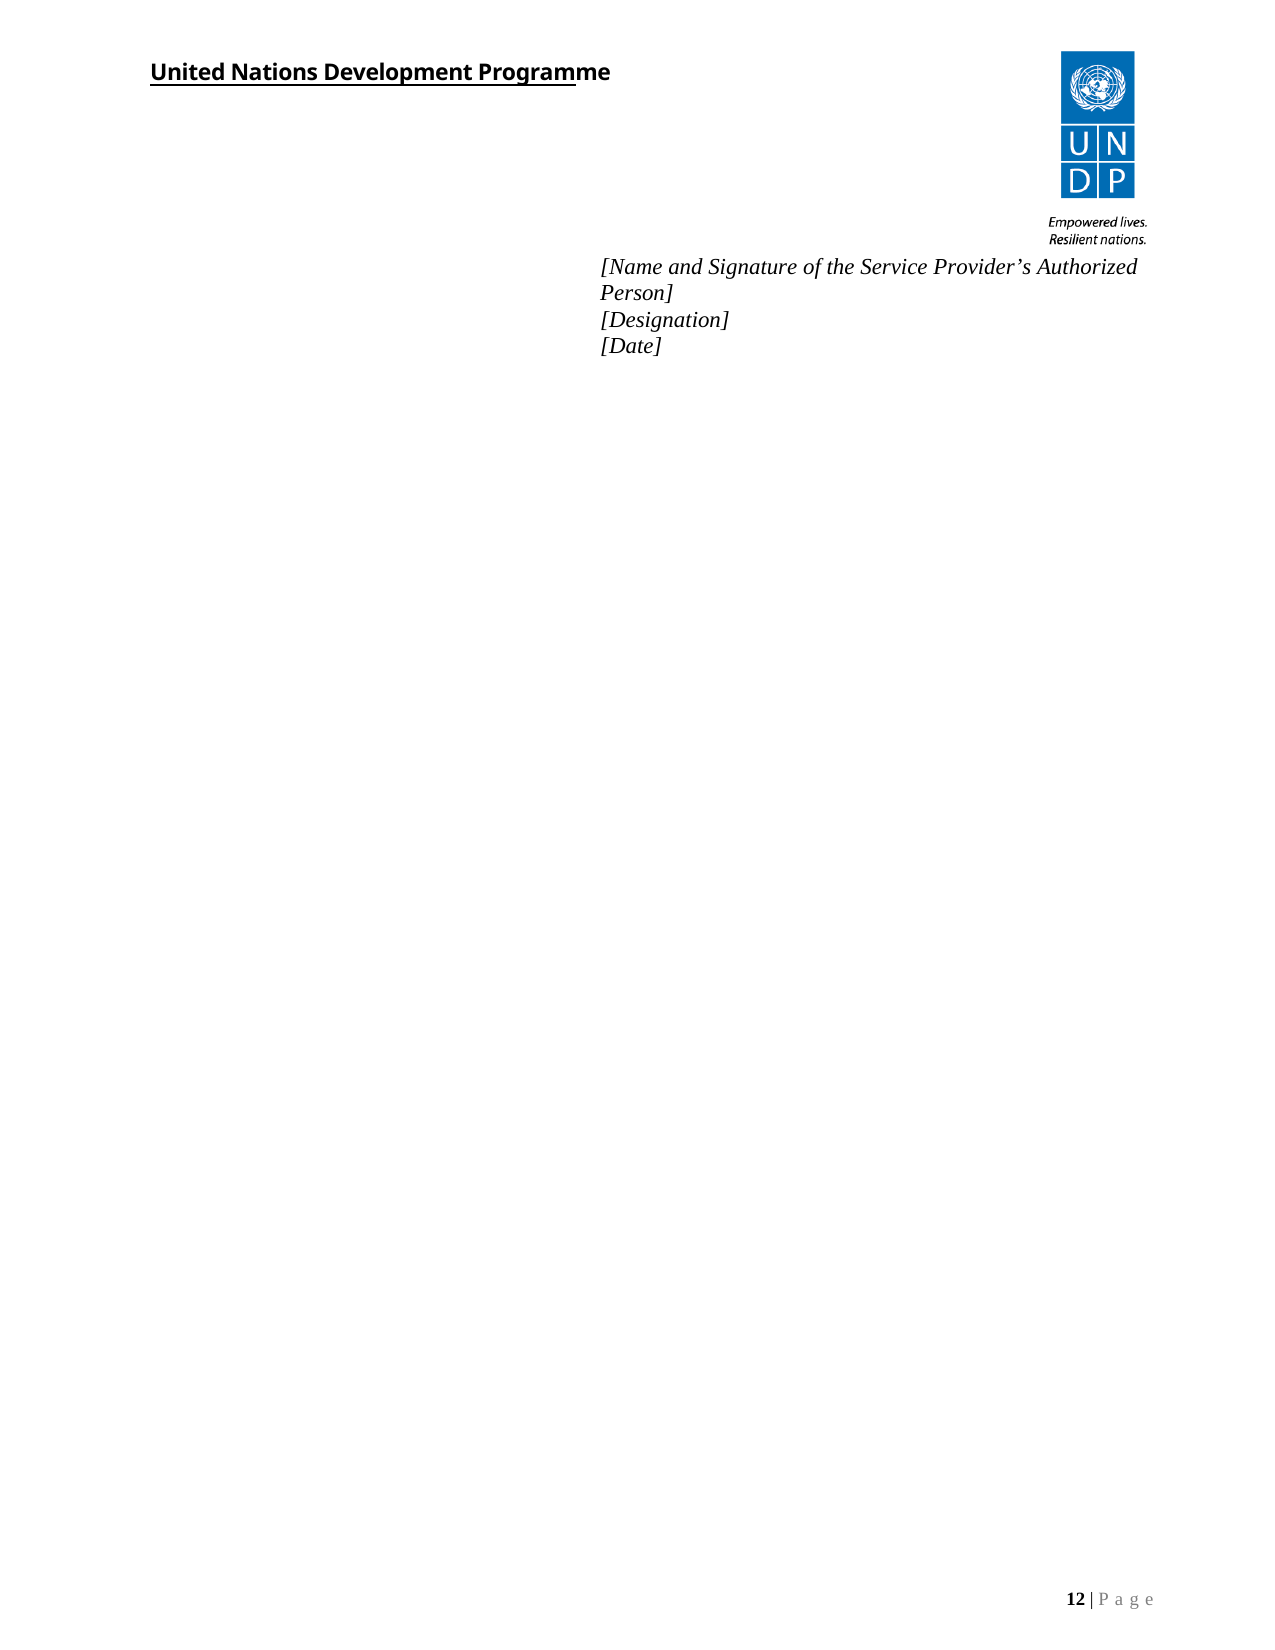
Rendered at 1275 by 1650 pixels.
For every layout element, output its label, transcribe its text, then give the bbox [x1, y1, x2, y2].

picture [1043, 47, 1149, 248]
text [Designation] [600, 306, 1153, 332]
text [Date] [600, 332, 1153, 358]
text [Name and Signature of the Service Provider’s Authorized Person] [600, 253, 1153, 306]
